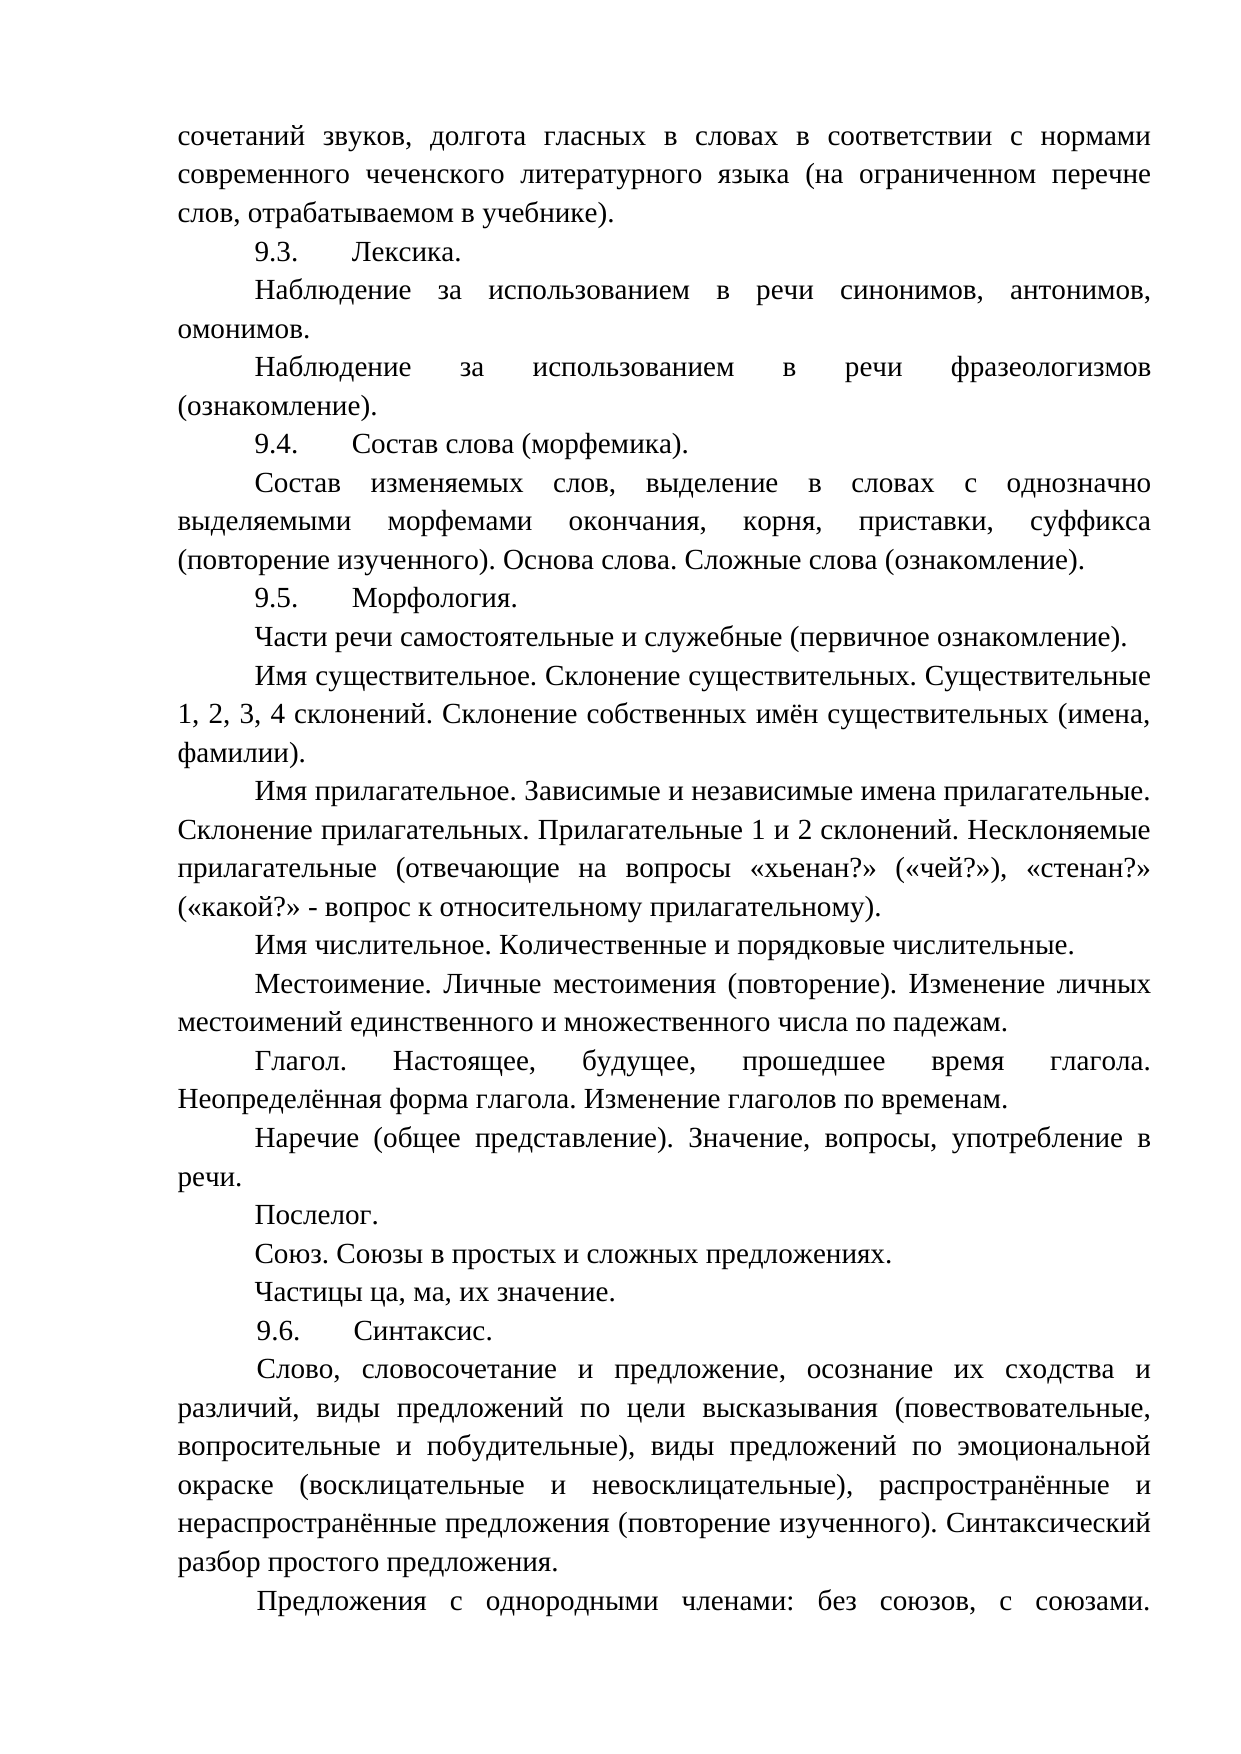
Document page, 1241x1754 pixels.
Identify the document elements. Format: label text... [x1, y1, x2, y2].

text Имя числительное. Количественные и порядковые числительные. [177, 927, 1152, 961]
text Послелог. [177, 1197, 1152, 1231]
text Наречие (общее представление). Значение, вопросы, употребление в речи. [177, 1120, 1152, 1192]
text Наблюдение за использованием в речи фразеологизмов (ознакомление). [177, 349, 1152, 421]
list Морфология. [177, 581, 1152, 614]
list Состав слова (морфемика). [177, 426, 1152, 460]
text Имя существительное. Склонение существительных. Существительные 1, 2, 3, 4 склонений. Склонение собственных имён существительных (имена, фамилии). [177, 658, 1152, 768]
text Имя прилагательное. Зависимые и независимые имена прилагательные. Склонение прилагательных. Прилагательные 1 и 2 склонений. Несклоняемые прилагательные (отвечающие на вопросы «хьенан?» («чей?»), «стенан?» («какой?» - вопрос к относительному прилагательному). [177, 773, 1152, 922]
text Слово, словосочетание и предложение, осознание их сходства и различий, виды предложений по цели высказывания (повествовательные, вопросительные и побудительные), виды предложений по эмоциональной окраске (восклицательные и невосклицательные), распространённые и нераспространённые предложения (повторение изученного). Синтаксический разбор простого предложения. [177, 1351, 1152, 1578]
text Местоимение. Личные местоимения (повторение). Изменение личных местоимений единственного и множественного числа по падежам. [177, 966, 1152, 1038]
text Наблюдение за использованием в речи синонимов, антонимов, омонимов. [177, 272, 1152, 344]
text Состав изменяемых слов, выделение в словах с однозначно выделяемыми морфемами окончания, корня, приставки, суффикса (повторение изученного). Основа слова. Сложные слова (ознакомление). [177, 465, 1152, 576]
text Частицы ца, ма, их значение. [177, 1274, 1152, 1308]
text Союз. Союзы в простых и сложных предложениях. [177, 1236, 1152, 1269]
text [177, 118, 1152, 229]
list Синтаксис. [177, 1313, 1152, 1346]
text Части речи самостоятельные и служебные (первичное ознакомление). [177, 619, 1152, 653]
text Глагол. Настоящее, будущее, прошедшее время глагола. Неопределённая форма глагола. Изменение глаголов по временам. [177, 1043, 1152, 1115]
list Лексика. [177, 234, 1152, 267]
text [177, 1583, 1152, 1616]
